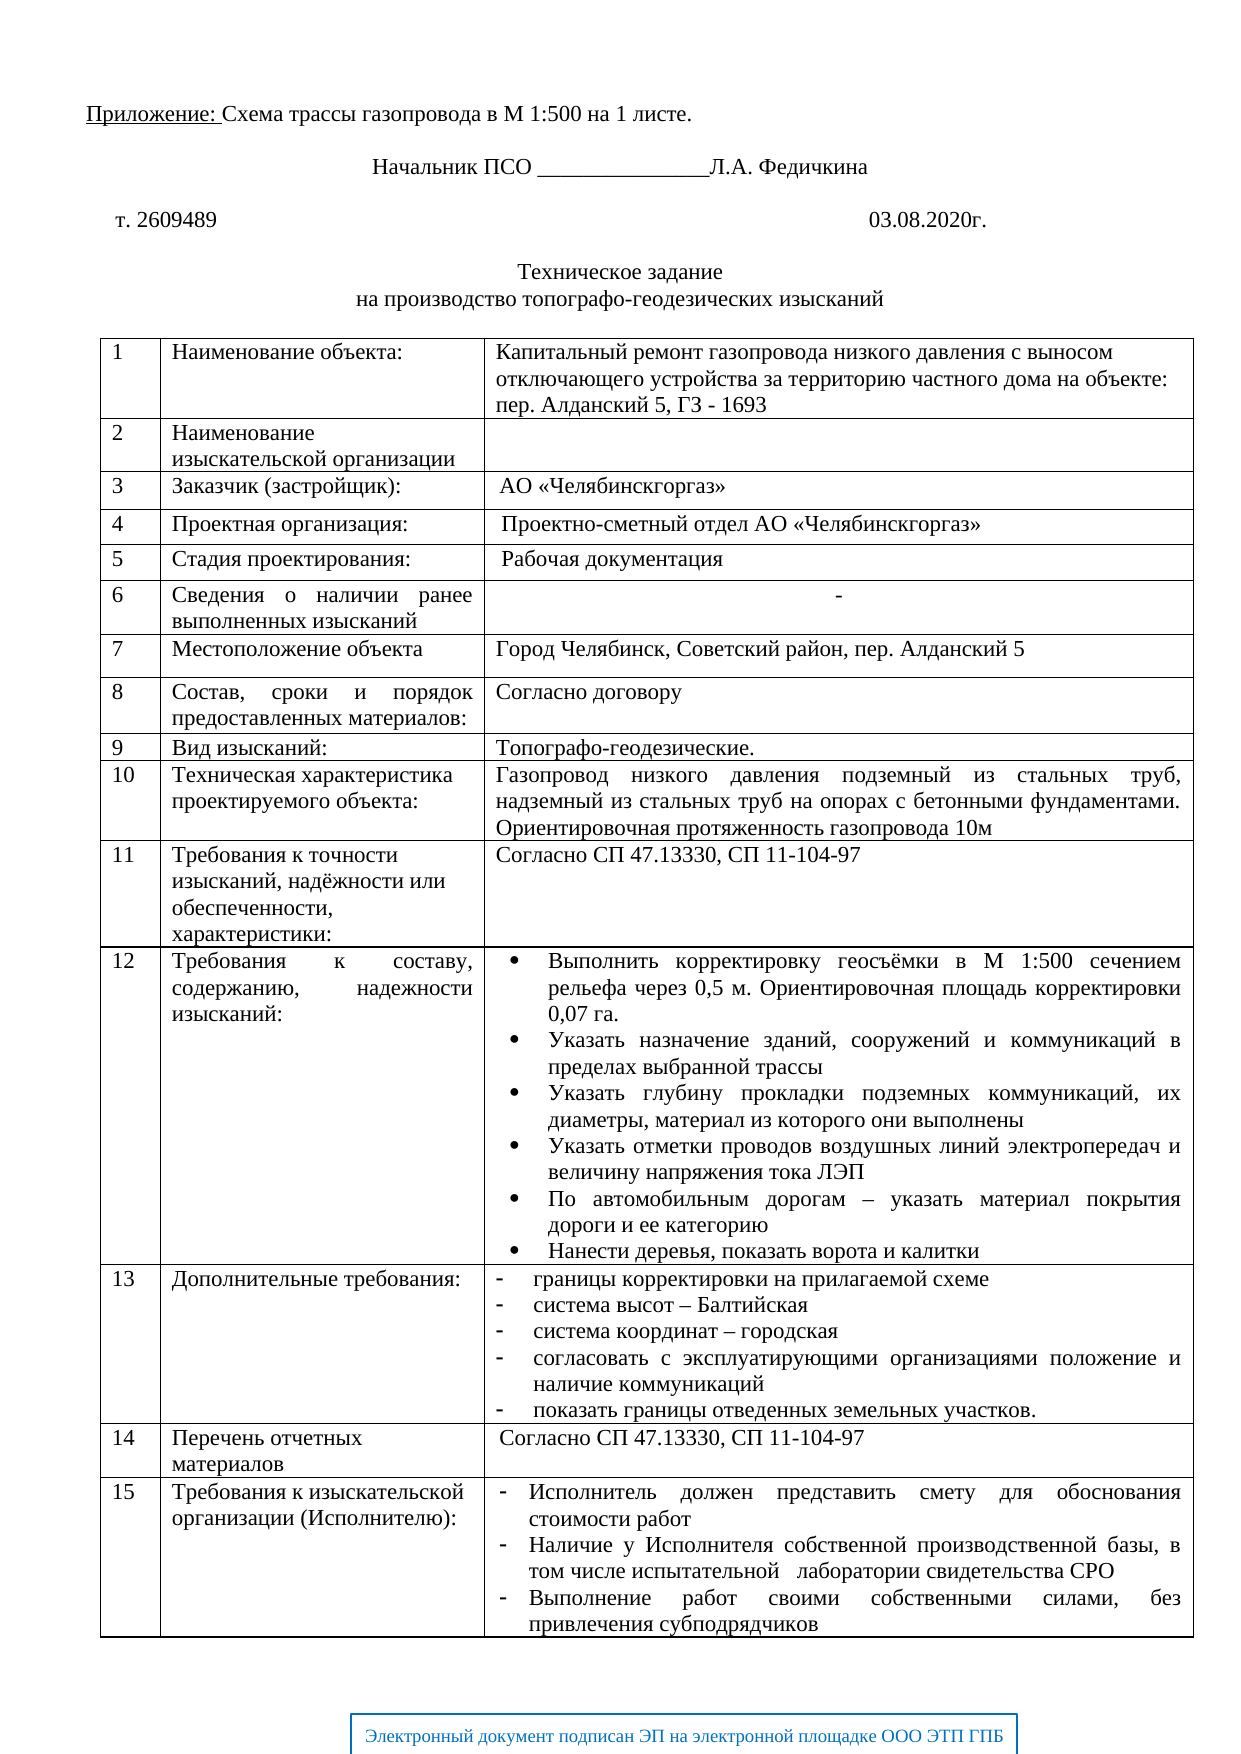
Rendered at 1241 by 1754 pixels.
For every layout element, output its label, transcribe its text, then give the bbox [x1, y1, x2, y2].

table_cell Перечень отчетных материалов [161, 1424, 484, 1477]
table_cell Выполнить корректировку геосъёмки в М 1:500 сечением рельефа через 0,5 м. Ориентировочная площадь корректировки 0,07 га. Указать назначение зданий, сооружений и коммуникаций в пределах выбранной трассы Указать глубину прокладки подземных коммуникаций, их диаметры, материал из которого они выполнены Указать отметки проводов воздушных линий электропередач и величину напряжения тока ЛЭП По автомобильным дорогам – указать материал покрытия дороги и ее категорию Нанести деревья, показать ворота и калитки [485, 948, 1193, 1264]
table_cell Согласно договору [485, 678, 1193, 732]
table_cell Проектно-сметный отдел АО «Челябинскгоргаз» [485, 510, 1193, 544]
table_cell Топографо-геодезические. [485, 734, 1193, 760]
table_cell Проектная организация: [161, 510, 484, 544]
text Начальник ПСО _______________Л.А. Федичкина [41, 153, 1199, 179]
table_cell 9 [101, 734, 160, 760]
table_cell Наименование изыскательской организации [161, 419, 484, 471]
text т. 2609489 03.08.2020г. [86, 206, 1199, 232]
text Приложение: Схема трассы газопровода в М 1:500 на 1 листе. [86, 100, 1199, 127]
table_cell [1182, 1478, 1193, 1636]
table_header Наименование объекта: [161, 339, 484, 417]
table_cell Требования к составу, содержанию, надежности изысканий: [161, 948, 484, 1264]
table_header 1 [101, 339, 160, 417]
table_cell Рабочая документация [485, 545, 1193, 580]
table_cell Газопровод низкого давления подземный из стальных труб, надземный из стальных труб на опорах с бетонными фундаментами. Ориентировочная протяженность газопровода 10м [485, 761, 1193, 840]
table_cell 12 [101, 948, 160, 1264]
table_cell АО «Челябинскгоргаз» [485, 472, 1193, 509]
table_cell Заказчик (застройщик): [161, 472, 484, 509]
table_cell 8 [101, 678, 160, 732]
table_cell 2 [101, 419, 160, 471]
table_header Капитальный ремонт газопровода низкого давления с выносом отключающего устройства за территорию частного дома на объекте: пер. Алданский 5, ГЗ - 1693 [485, 339, 1193, 417]
table_cell Состав, сроки и порядок предоставленных материалов: [161, 678, 484, 732]
table_cell 5 [101, 545, 160, 580]
table_cell 4 [101, 510, 160, 544]
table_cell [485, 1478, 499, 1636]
table_cell 3 [101, 472, 160, 509]
table_cell 14 [101, 1424, 160, 1477]
table_cell [485, 419, 1193, 471]
table_cell Город Челябинск, Советский район, пер. Алданский 5 [485, 635, 1193, 677]
table_cell Местоположение объекта [161, 635, 484, 677]
table_cell Требования к изыскательской организации (Исполнителю): [161, 1478, 484, 1636]
table_cell Согласно СП 47.13330, СП 11-104-97 [485, 841, 1193, 946]
table_cell Дополнительные требования: [161, 1265, 484, 1423]
table_cell 11 [101, 841, 160, 946]
table_cell Вид изысканий: [161, 734, 484, 760]
text Техническое задание [41, 258, 1199, 285]
table_cell 6 [101, 581, 160, 634]
table_cell Сведения о наличии ранее выполненных изысканий [161, 581, 484, 634]
table_cell 15 [101, 1478, 160, 1636]
table_cell 7 [101, 635, 160, 677]
table_cell Согласно СП 47.13330, СП 11-104-97 [485, 1424, 1193, 1477]
table_cell Требования к точности изысканий, надёжности или обеспеченности, характеристики: [161, 841, 484, 946]
text на производство топографо-геодезических изысканий [41, 285, 1199, 311]
table_cell 10 [101, 761, 160, 840]
table_cell границы корректировки на прилагаемой схеме система высот – Балтийская система координат – городская согласовать с эксплуатирующими организациями положение и наличие коммуникаций показать границы отведенных земельных участков. [485, 1265, 1193, 1423]
table_cell Стадия проектирования: [161, 545, 484, 580]
table_cell - [485, 581, 1193, 634]
table_cell 13 [101, 1265, 160, 1423]
table_cell Техническая характеристика проектируемого объекта: [161, 761, 484, 840]
